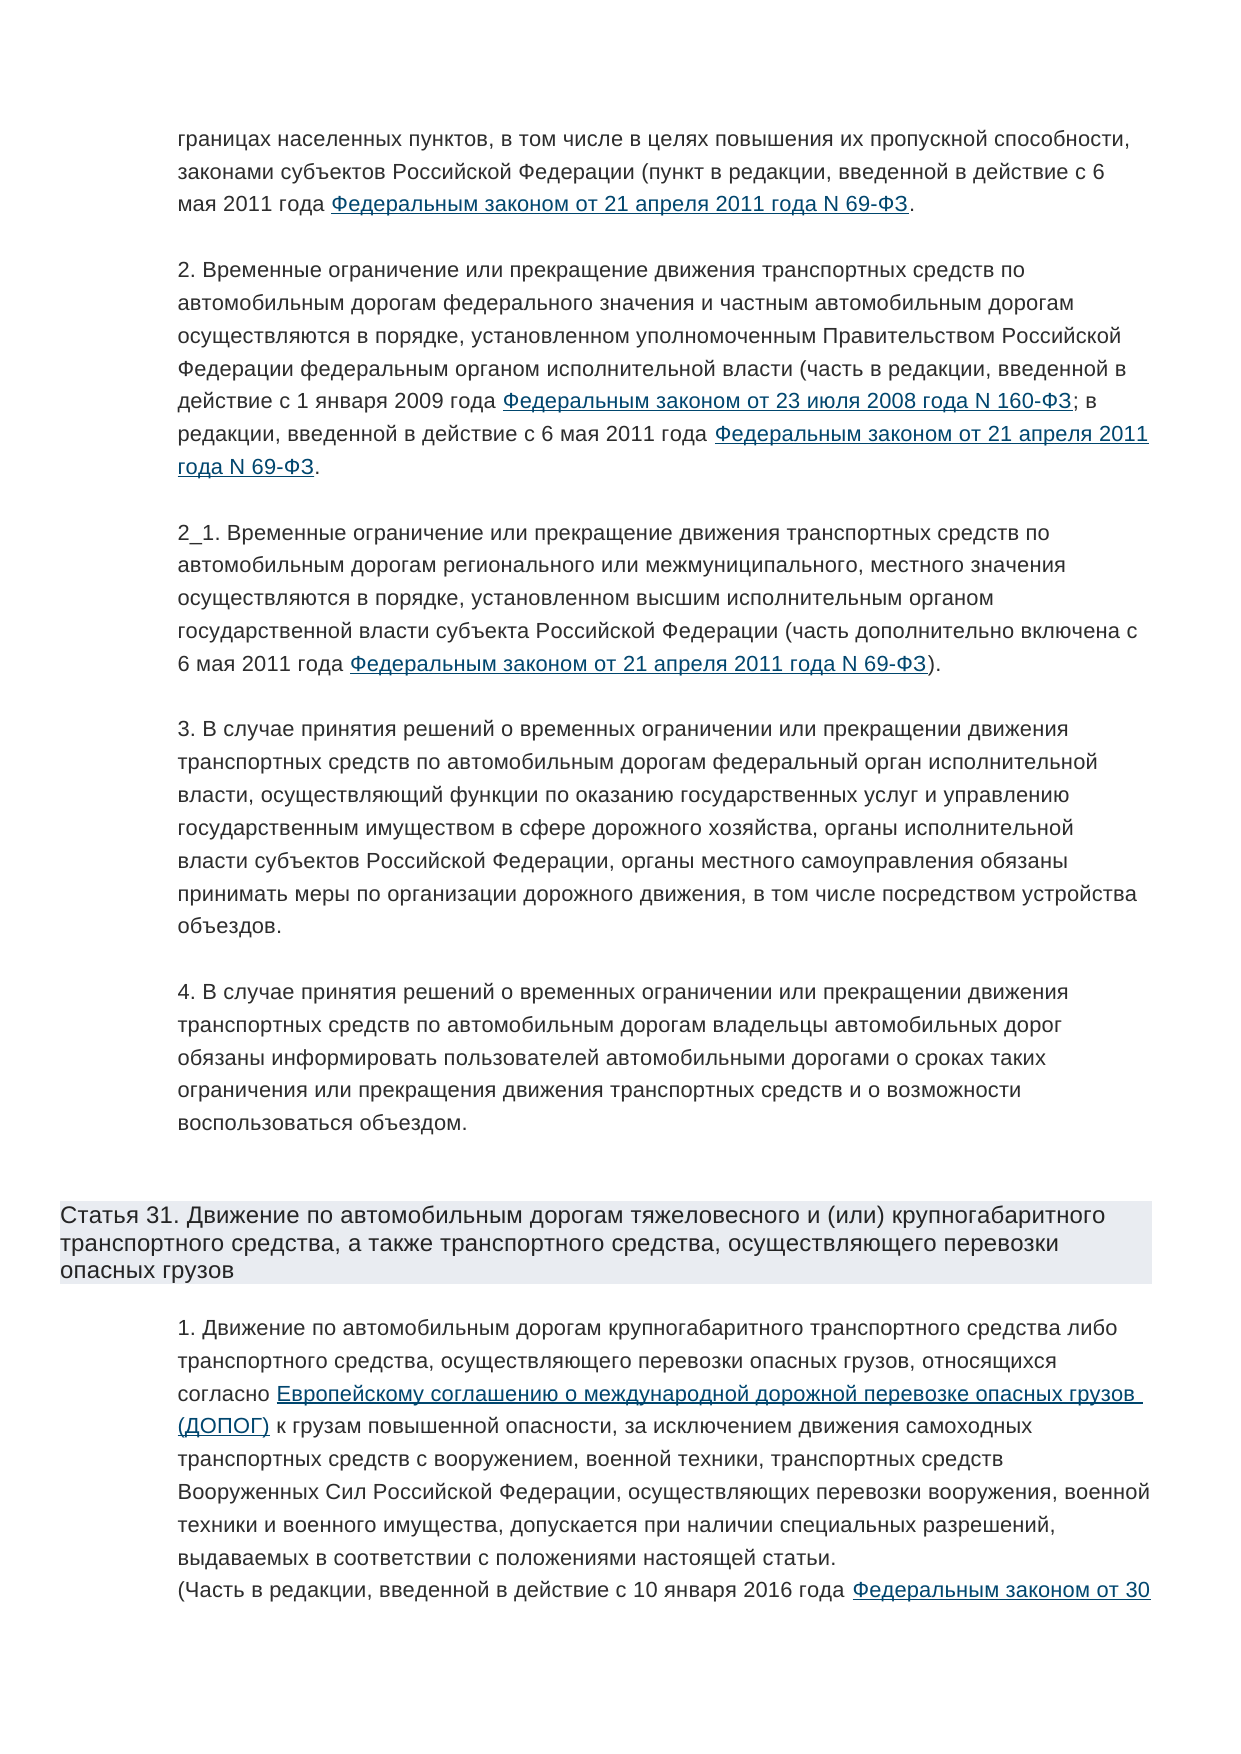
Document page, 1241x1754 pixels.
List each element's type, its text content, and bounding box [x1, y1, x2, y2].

text 2_1. Временные ограничение или прекращение движения транспортных средств по автомобильным дорогам регионального или межмуниципального, местного значения осуществляются в порядке, установленном высшим исполнительным органом государственной власти субъекта Российской Федерации (часть дополнительно включена с 6 мая 2011 года Федеральным законом от 21 апреля 2011 года N 69-ФЗ). [177, 512, 1152, 709]
text 4. В случае принятия решений о временных ограничении или прекращении движения транспортных средств по автомобильным дорогам владельцы автомобильных дорог обязаны информировать пользователей автомобильными дорогами о сроках таких ограничения или прекращения движения транспортных средств и о возможности воспользоваться объездом. [177, 971, 1152, 1201]
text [177, 118, 1152, 249]
text 2. Временные ограничение или прекращение движения транспортных средств по автомобильным дорогам федерального значения и частным автомобильным дорогам осуществляются в порядке, установленном уполномоченным Правительством Российской Федерации федеральным органом исполнительной власти (часть в редакции, введенной в действие с 1 января 2009 года Федеральным законом от 23 июля 2008 года N 160-ФЗ; в редакции, введенной в действие с 6 мая 2011 года Федеральным законом от 21 апреля 2011 года N 69-ФЗ. [177, 249, 1152, 512]
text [177, 1307, 1152, 1602]
text 3. В случае принятия решений о временных ограничении или прекращении движения транспортных средств по автомобильным дорогам федеральный орган исполнительной власти, осуществляющий функции по оказанию государственных услуг и управлению государственным имуществом в сфере дорожного хозяйства, органы исполнительной власти субъектов Российской Федерации, органы местного самоуправления обязаны принимать меры по организации дорожного движения, в том числе посредством устройства объездов. [177, 709, 1152, 971]
text Статья 31. Движение по автомобильным дорогам тяжеловесного и (или) крупногабаритного транспортного средства, а также транспортного средства, осуществляющего перевозки опасных грузов [60, 1201, 1152, 1284]
